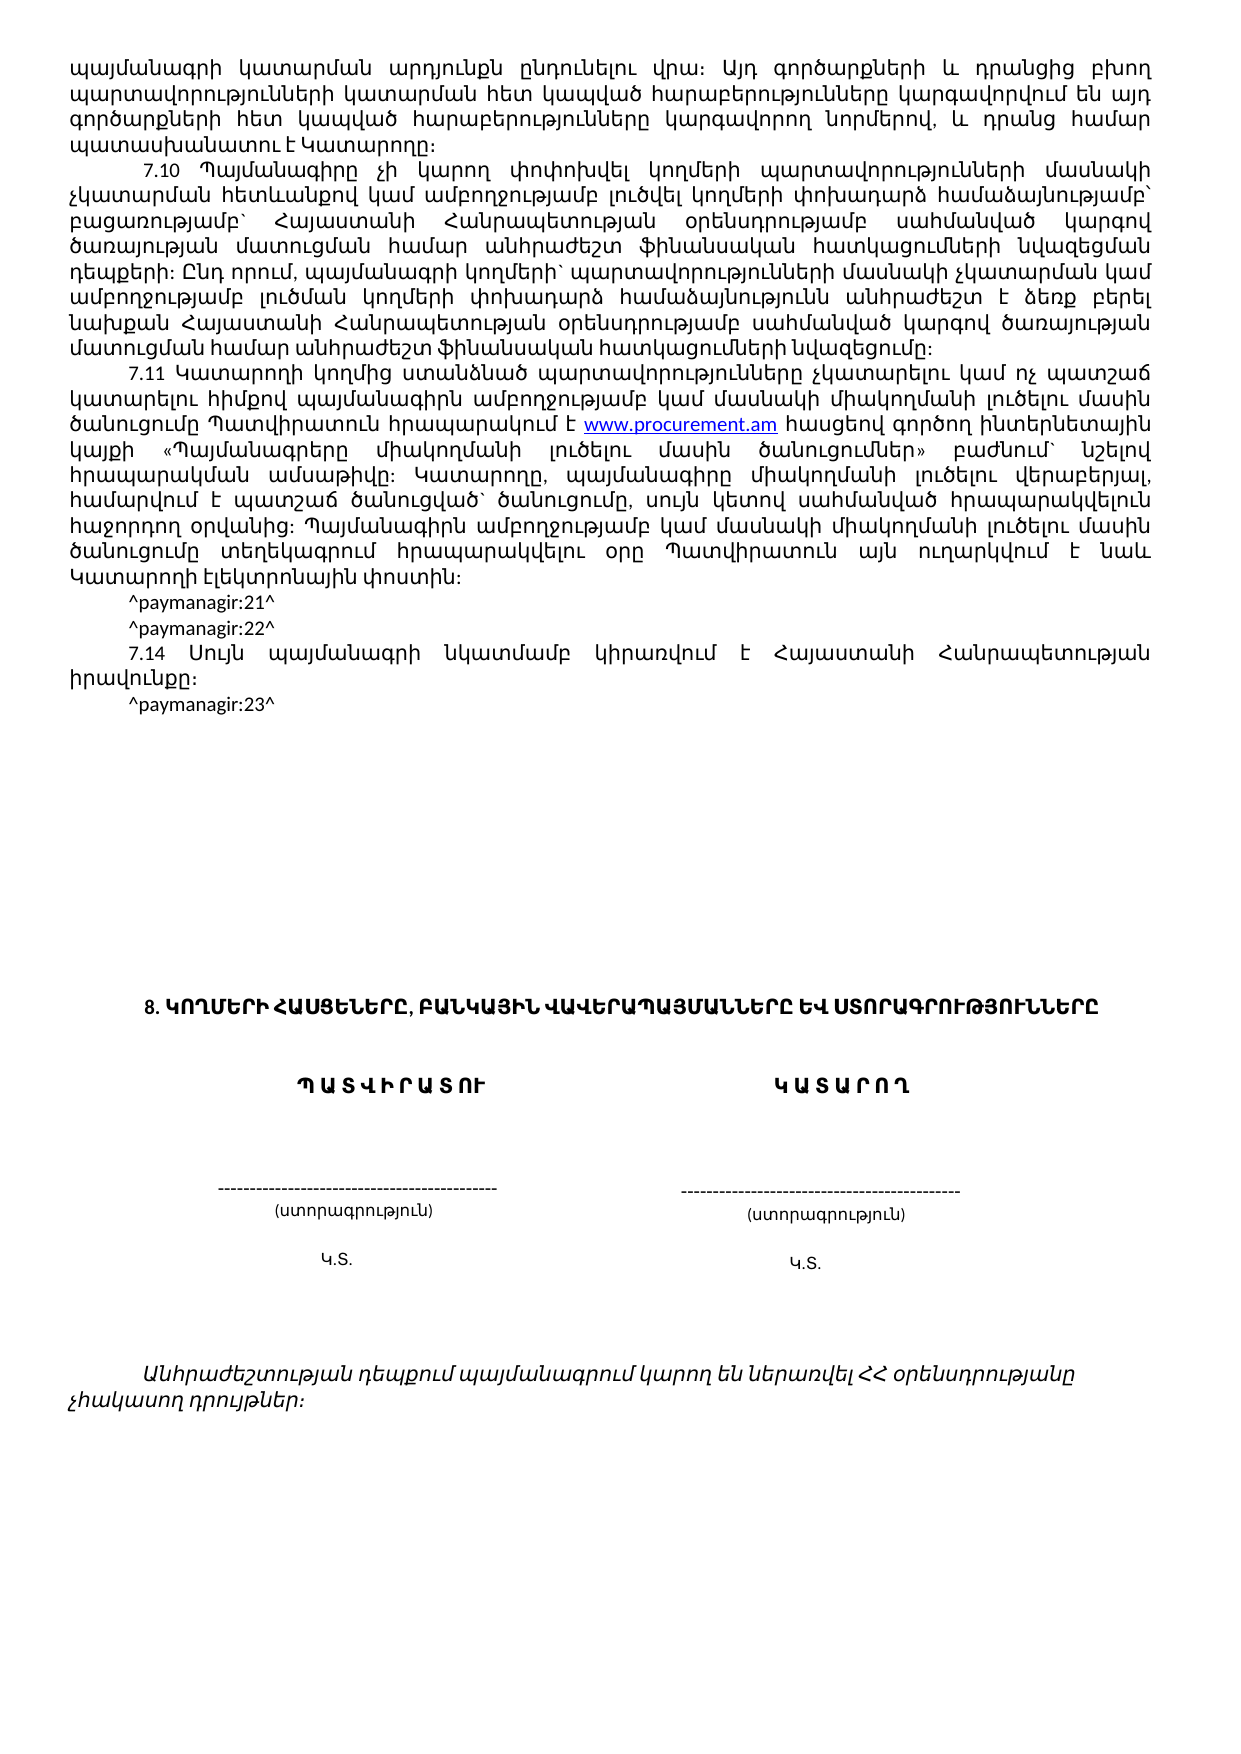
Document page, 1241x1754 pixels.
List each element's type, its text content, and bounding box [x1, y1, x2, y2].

text Անհրաժեշտության դեպքում պայմանագրում կարող են ներառվել ՀՀ օրենսդրությանը չհակասող դրույթներ։ [69, 1361, 1152, 1412]
text 7.11 Կատարողի կողմից ստանձնած պարտավորությունները չկատարելու կամ ոչ պատշաճ կատարելու հիմքով պայմանագիրն ամբողջությամբ կամ մասնակի միակողմանի լուծելու մասին ծանուցումը Պատվիրատուն հրապարակում է www.procurement.am հասցեով գործող ինտերնետային կայքի «Պայմանագրերը միակողմանի լուծելու մասին ծանուցումներ» բաժնում` նշելով հրապարակման ամսաթիվը: Կատարողը, պայմանագիրը միակողմանի լուծելու վերաբերյալ, համարվում է պատշաճ ծանուցված` ծանուցումը, սույն կետով սահմանված հրապարակվելուն հաջորդող օրվանից: Պայմանագիրն ամբողջությամբ կամ մասնակի միակողմանի լուծելու մասին ծանուցումը տեղեկագրում հրապարակվելու օրը Պատվիրատուն այն ուղարկվում է նաև Կատարողի էլեկտրոնային փոստին: [69, 361, 1152, 589]
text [69, 56, 1152, 157]
table_header Պ Ա Տ Վ Ի Ր Ա Տ ՈՒ -------------------------------------------- (ստորագրություն) Կ.Տ. [155, 1074, 627, 1336]
text ^paymanagir:22^ [69, 615, 1152, 640]
table_header Կ Ա Տ Ա Ր Ո Ղ -------------------------------------------- (ստորագրություն) Կ.Տ. [627, 1074, 1056, 1336]
text 7.14 Սույն պայմանագրի նկատմամբ կիրառվում է Հայաստանի Հանրապետության իրավունքը։ [69, 640, 1152, 691]
text 8. ԿՈՂՄԵՐԻ ՀԱՍՑԵՆԵՐԸ, ԲԱՆԿԱՅԻՆ ՎԱՎԵՐԱՊԱՅՄԱՆՆԵՐԸ ԵՎ ՍՏՈՐԱԳՐՈՒԹՅՈՒՆՆԵՐԸ [69, 994, 1152, 1019]
text 7.10 Պայմանագիրը չի կարող փոփոխվել կողմերի պարտավորությունների մասնակի չկատարման հետևանքով կամ ամբողջությամբ լուծվել կողմերի փոխադարձ համաձայնությամբ՝ բացառությամբ` Հայաստանի Հանրապետության օրենսդրությամբ սահմանված կարգով ծառայության մատուցման համար անհրաժեշտ ֆինանսական հատկացումների նվազեցման դեպքերի: Ընդ որում, պայմանագրի կողմերի` պարտավորությունների մասնակի չկատարման կամ ամբողջությամբ լուծման կողմերի փոխադարձ համաձայնությունն անհրաժեշտ է ձեռք բերել նախքան Հայաստանի Հանրապետության օրենսդրությամբ սահմանված կարգով ծառայության մատուցման համար անհրաժեշտ ֆինանսական հատկացումների նվազեցումը: [69, 157, 1152, 361]
text ^paymanagir:23^ [69, 691, 1152, 716]
text ^paymanagir:21^ [69, 589, 1152, 615]
